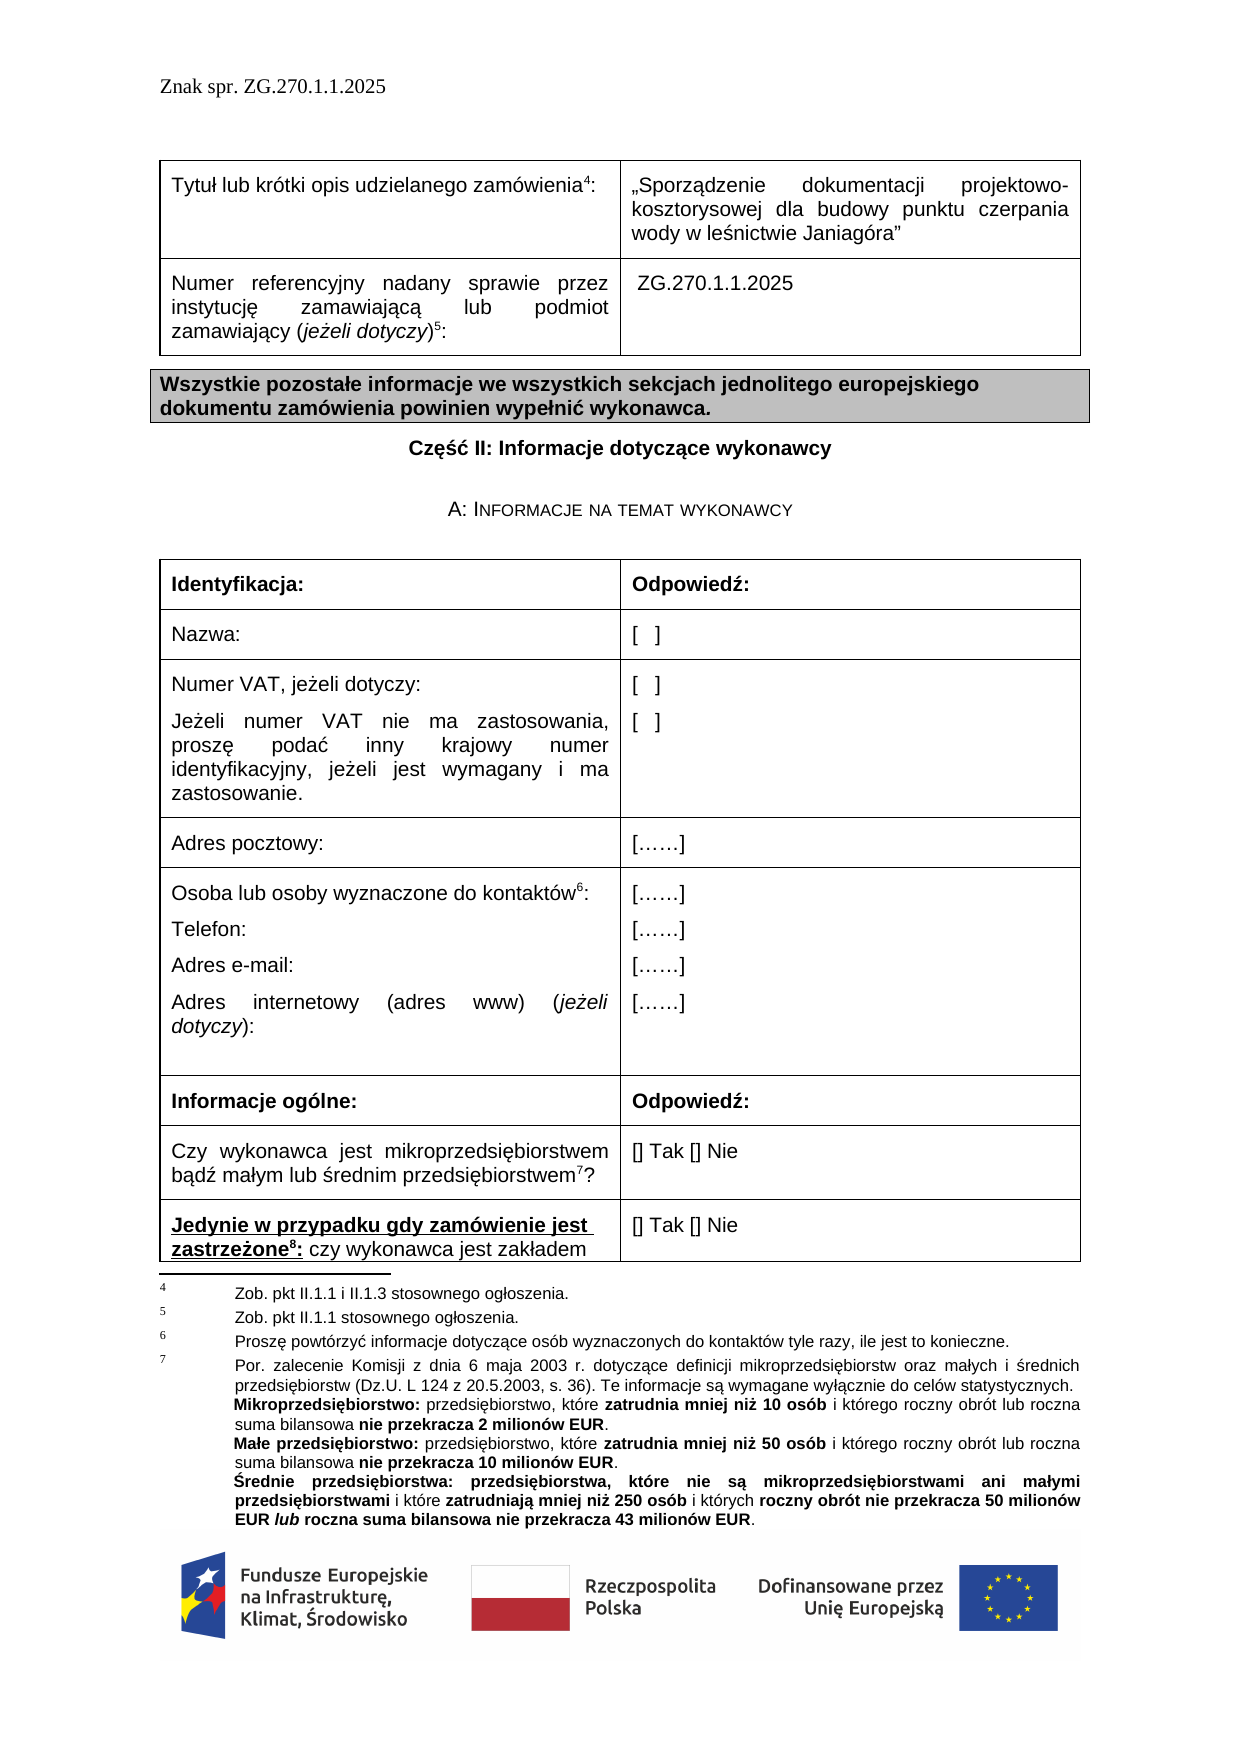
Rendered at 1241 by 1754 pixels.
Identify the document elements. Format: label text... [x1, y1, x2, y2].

table_header Odpowiedź: [621, 560, 1080, 608]
table_cell [] Tak [] Nie [621, 1126, 1080, 1199]
table_cell Adres pocztowy: [161, 818, 620, 867]
table_cell Osoba lub osoby wyznaczone do kontaktów: Telefon: Adres e-mail: Adres internetowy (adres www) (jeżeli dotyczy): [161, 868, 620, 1075]
text Wszystkie pozostałe informacje we wszystkich sekcjach jednolitego europejskiego dokumentu zamówienia powinien wypełnić wykonawca. [151, 370, 1089, 422]
table_cell [ ] [621, 610, 1080, 658]
table_cell Informacje ogólne: [161, 1076, 620, 1125]
table_cell Numer referencyjny nadany sprawie przez instytucję zamawiającą lub podmiot zamawiający (jeżeli dotyczy): [161, 259, 620, 355]
table_cell Odpowiedź: [621, 1076, 1080, 1125]
table_cell [……] [……] [……] [……] [621, 868, 1080, 1075]
table_header Identyfikacja: [161, 560, 620, 608]
table_cell Numer VAT, jeżeli dotyczy: Jeżeli numer VAT nie ma zastosowania, proszę podać inny krajowy numer identyfikacyjny, jeżeli jest wymagany i ma zastosowanie. [161, 660, 620, 817]
text A: Informacje na temat wykonawcy [159, 497, 1081, 521]
table_cell Tytuł lub krótki opis udzielanego zamówienia: [161, 161, 620, 257]
table_cell ZG.270.1.1.2025 [621, 259, 1080, 355]
text Część II: Informacje dotyczące wykonawcy [159, 436, 1081, 459]
table_cell [……] [621, 818, 1080, 867]
table_cell Czy wykonawca jest mikroprzedsiębiorstwem bądź małym lub średnim przedsiębiorstwem? [161, 1126, 620, 1199]
table_cell [ ] [ ] [621, 660, 1080, 817]
table_cell „Sporządzenie dokumentacji projektowo-kosztorysowej dla budowy punktu czerpania wody w leśnictwie Janiagóra” [621, 161, 1080, 257]
table_cell Nazwa: [161, 610, 620, 658]
picture [159, 1529, 1081, 1661]
table_cell [] Tak [] Nie […] [….] [621, 1200, 1080, 1261]
